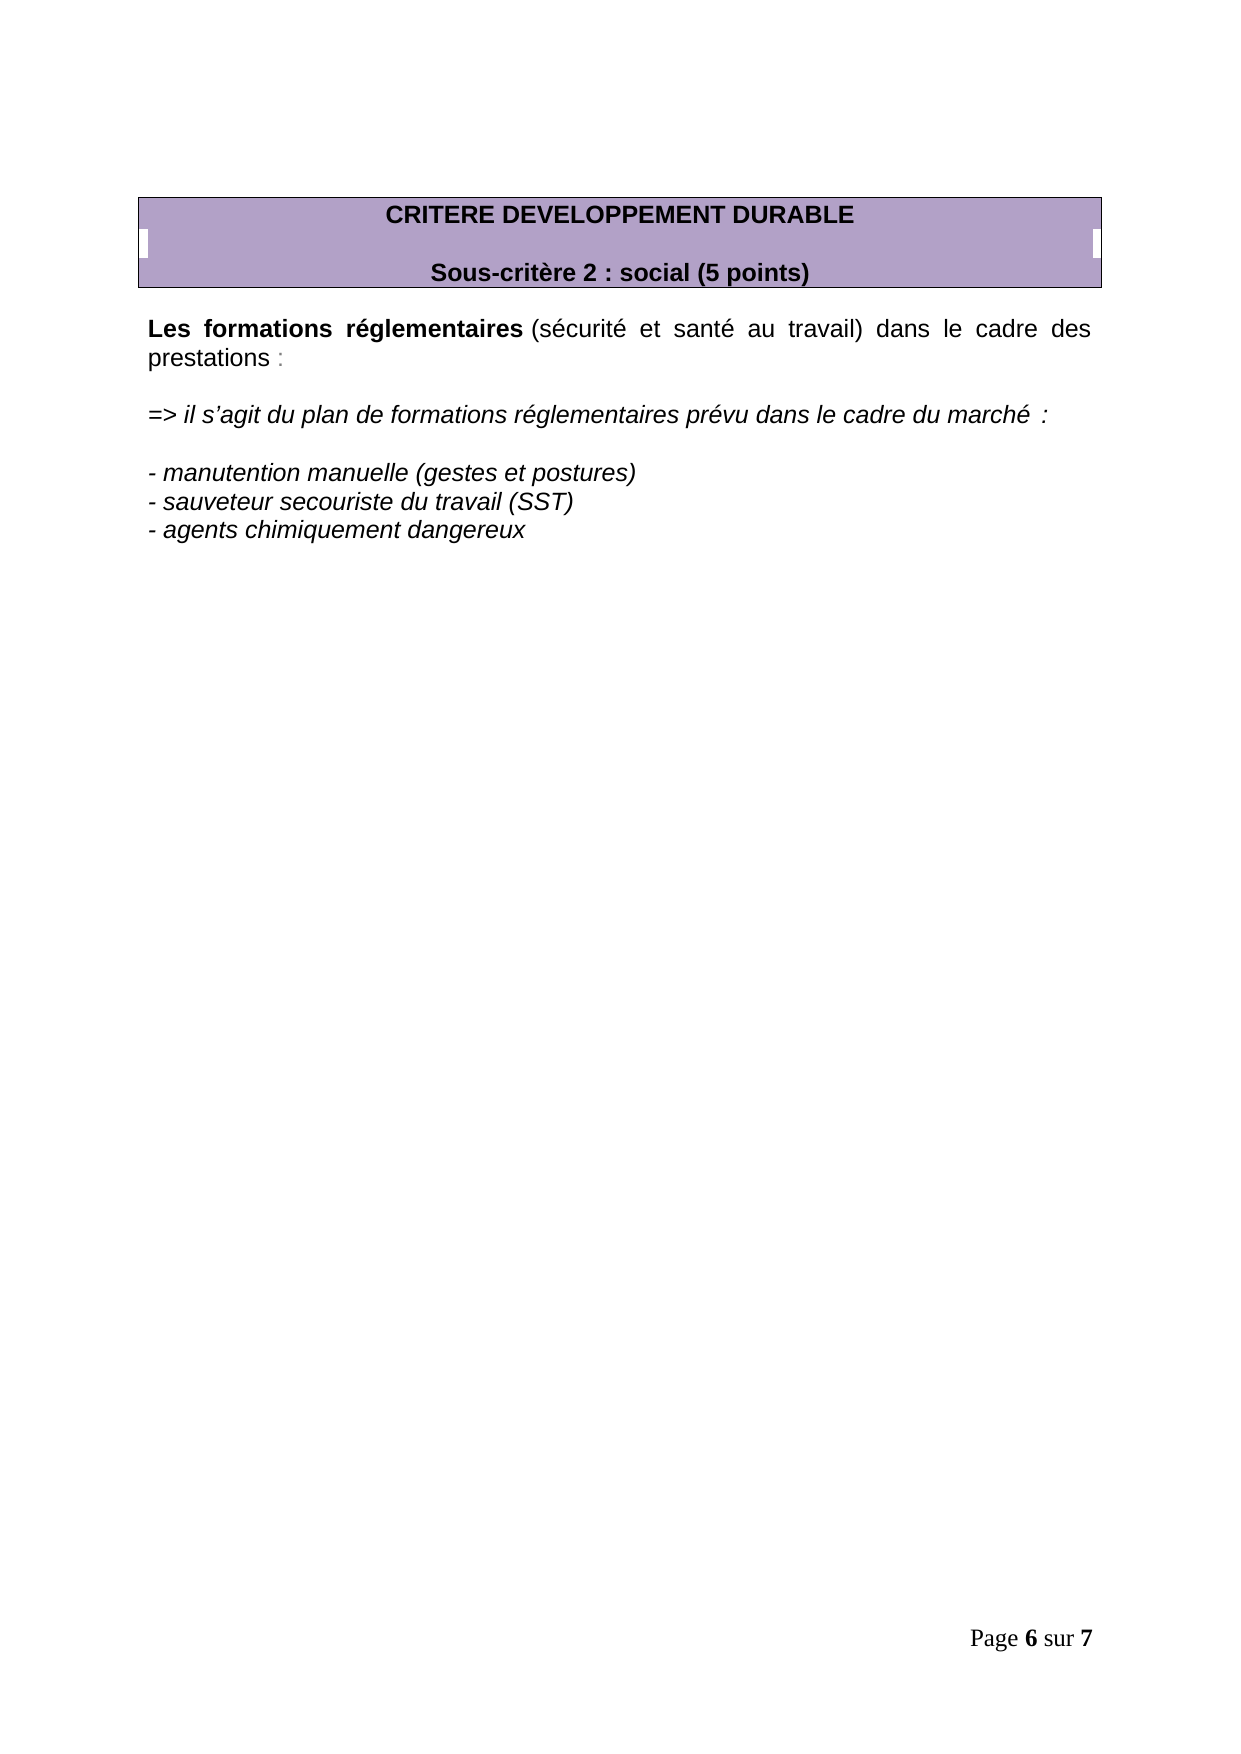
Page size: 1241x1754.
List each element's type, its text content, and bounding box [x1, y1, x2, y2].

text Sous-critère 2 : social (5 points) [139, 255, 1101, 287]
text => il s’agit du plan de formations réglementaires prévu dans le cadre du marché : [148, 400, 1093, 429]
text - sauveteur secouriste du travail (SST) [148, 487, 1093, 515]
text Les formations réglementaires (sécurité et santé au travail) dans le cadre des prestations : [148, 314, 1093, 372]
text - agents chimiquement dangereux [148, 515, 1093, 544]
text CRITERE DEVELOPPEMENT DURABLE [139, 198, 1101, 229]
text - manutention manuelle (gestes et postures) [148, 458, 1093, 487]
